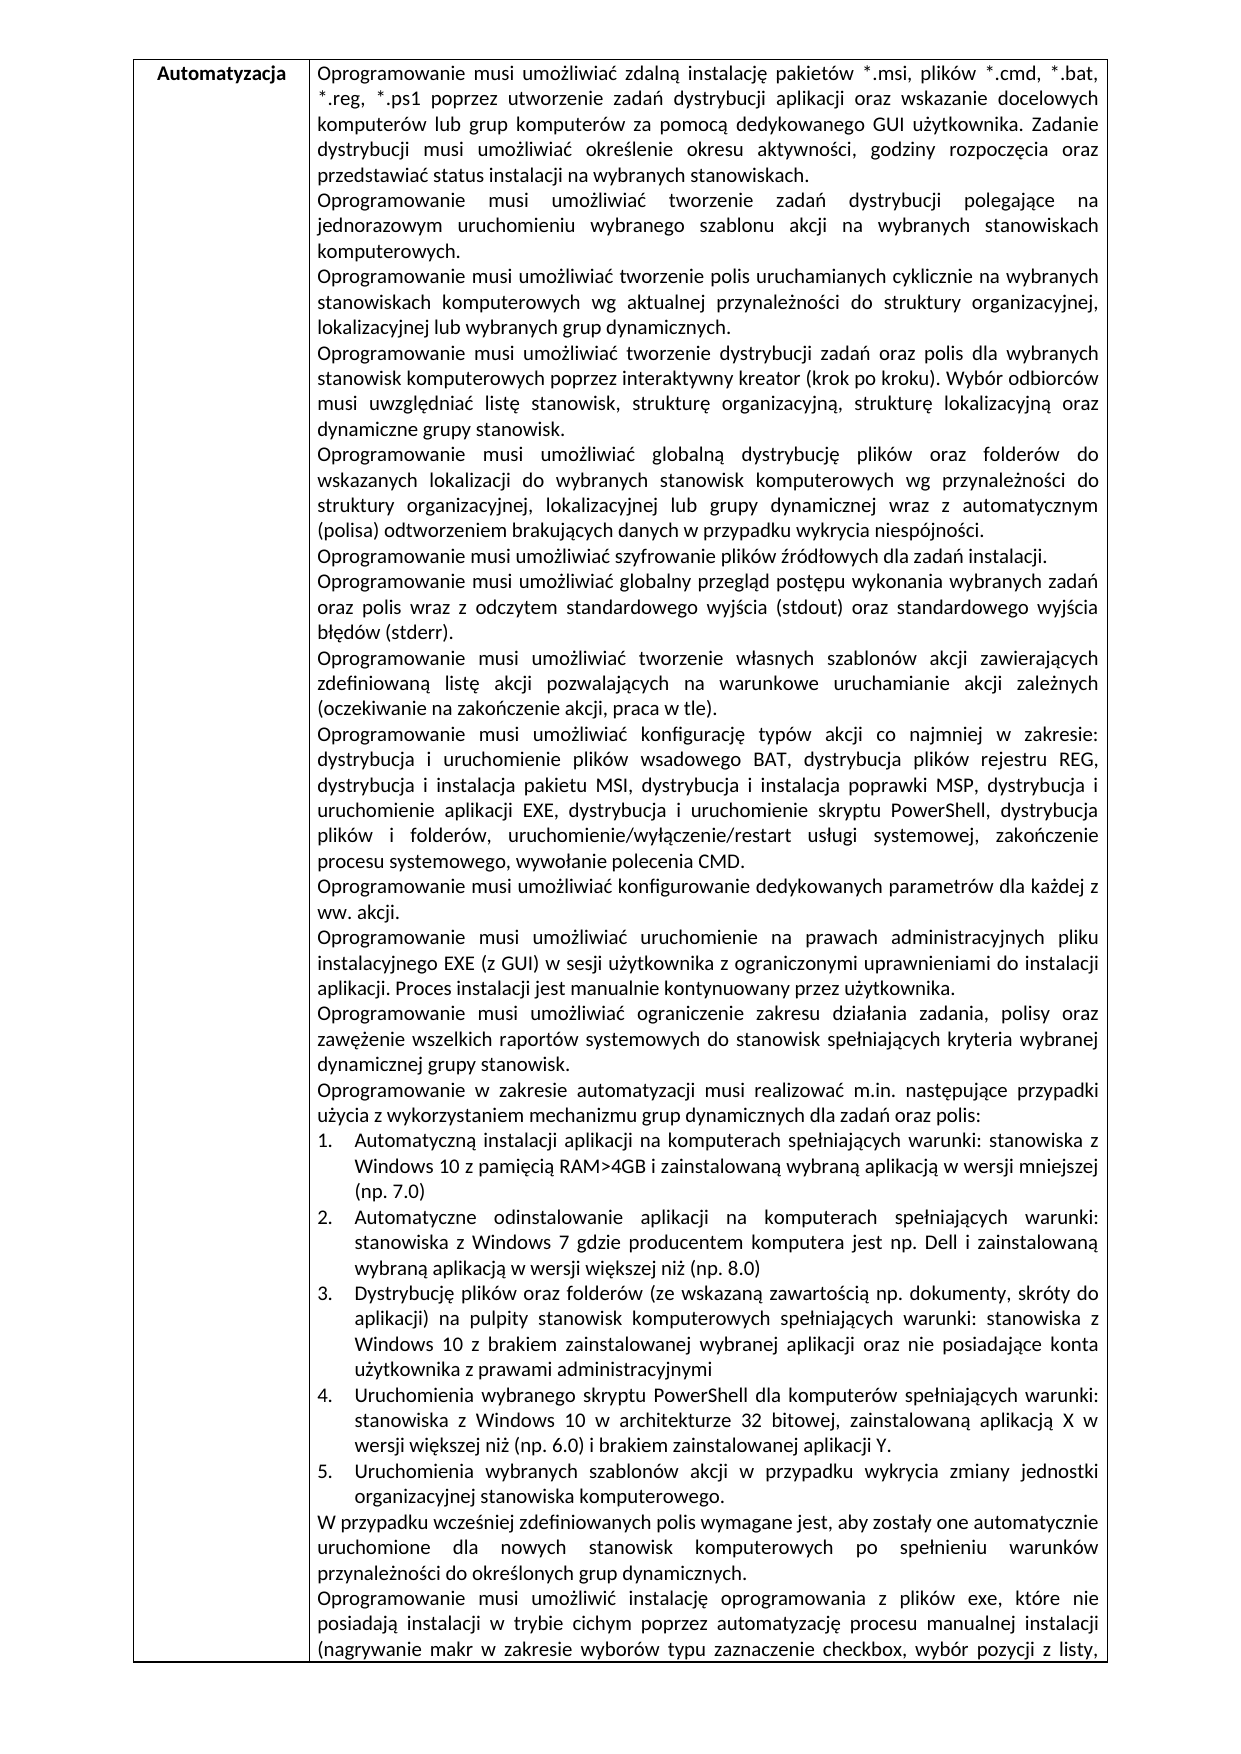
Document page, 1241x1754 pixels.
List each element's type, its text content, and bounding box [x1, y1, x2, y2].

table_cell Automatyzacja [134, 60, 309, 1661]
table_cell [310, 60, 1107, 1661]
